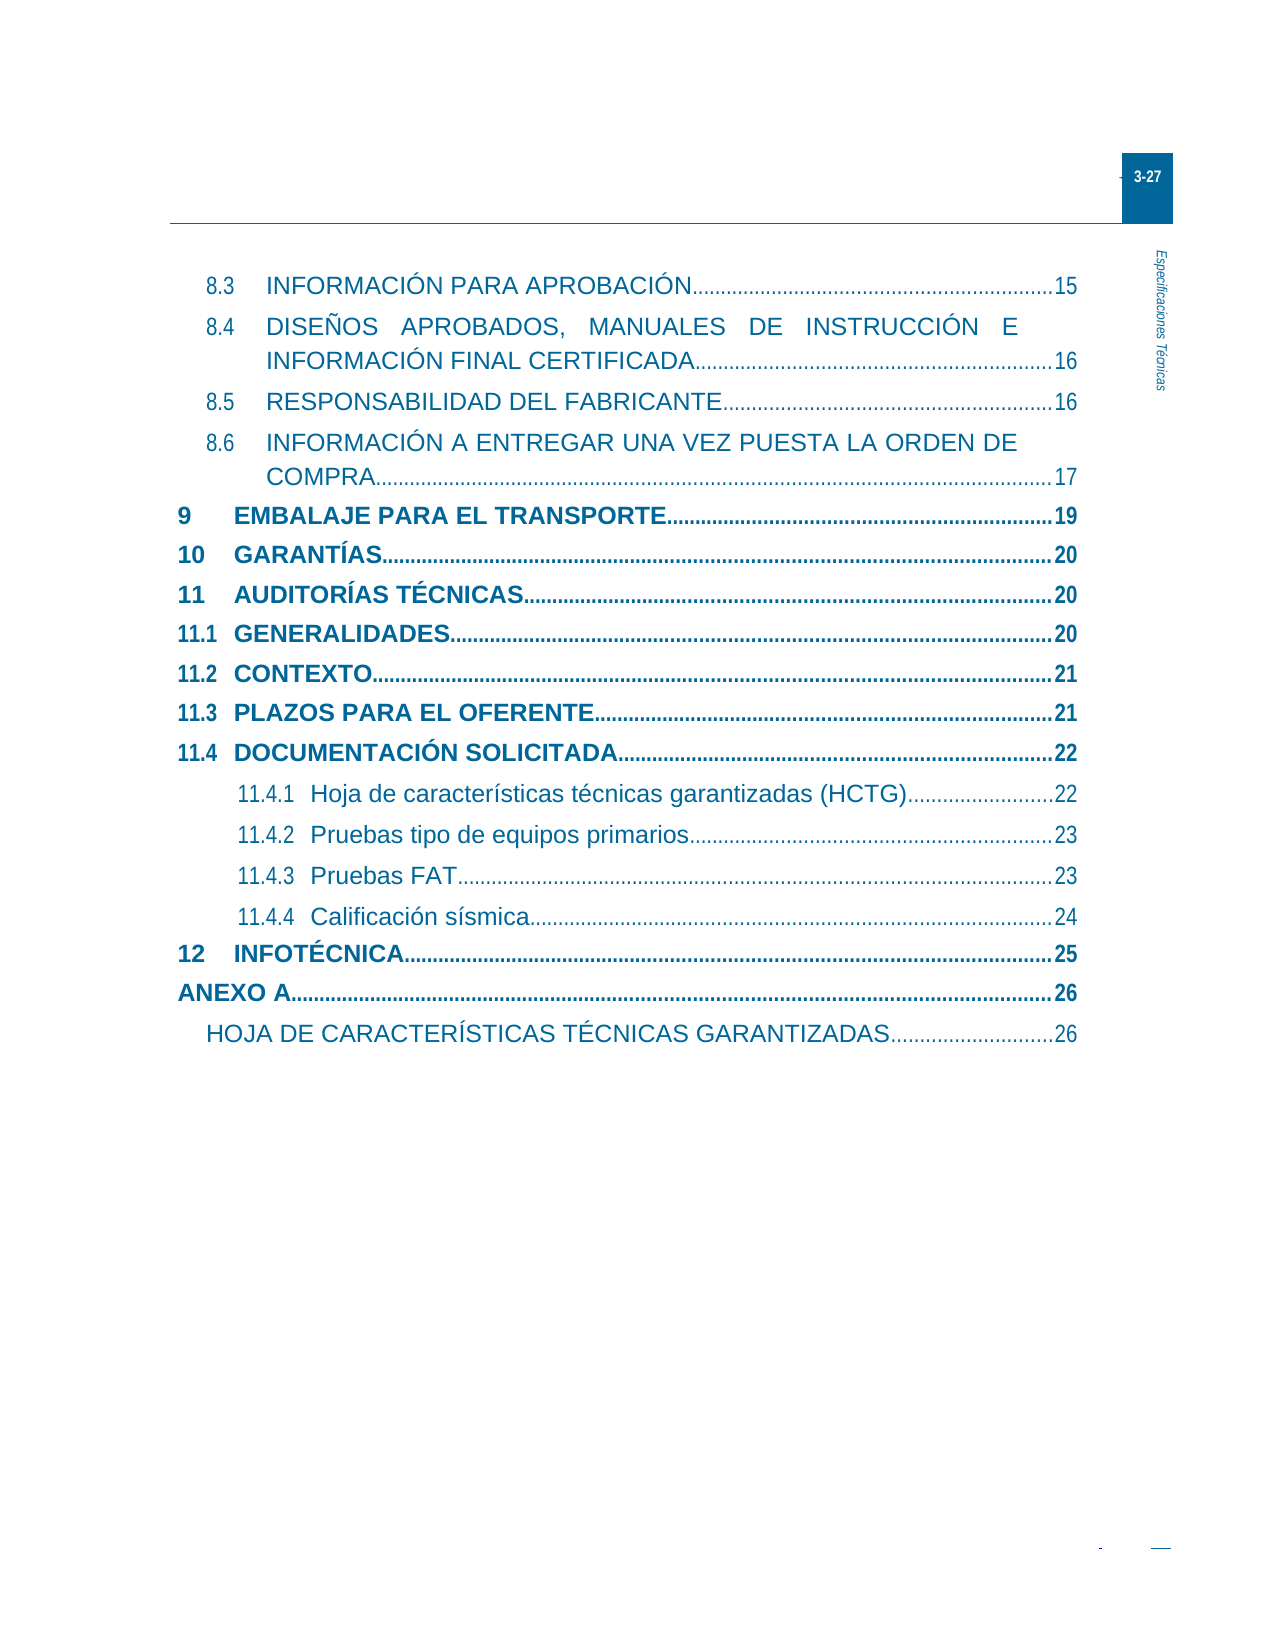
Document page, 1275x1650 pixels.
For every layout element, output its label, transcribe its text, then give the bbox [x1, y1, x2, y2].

text 11 AUDITORÍAS TÉCNICAS 20 [177, 580, 1019, 609]
text 8.6 INFORMACIÓN A ENTREGAR UNA VEZ PUESTA LA ORDEN DE COMPRA 17 [206, 428, 1019, 491]
text 11.1 Generalidades 20 [177, 619, 1019, 648]
text 12 INFOTÉCNICA 25 [177, 939, 1019, 968]
text 11.4.1 Hoja de características técnicas garantizadas (HCTG) 22 [237, 779, 1098, 808]
text 8.5 RESPONSABILIDAD DEL FABRICANTE 16 [206, 387, 1019, 416]
text 11.2 Contexto 21 [177, 659, 1019, 688]
text 11.4.4 Calificación sísmica 24 [237, 902, 1098, 931]
text 8.3 INFORMACIÓN PARA APROBACIÓN 15 [206, 271, 1019, 299]
text HOJA DE CARACTERÍSTICAS TÉCNICAS GARANTIZADAS 26 [206, 1019, 1019, 1048]
text 10 GARANTÍAS 20 [177, 541, 1019, 569]
text 9 EMBALAJE PARA EL TRANSPORTE 19 [177, 501, 1019, 530]
text 11.4 Documentación solicitada 22 [177, 738, 1019, 767]
text ANEXO A 26 [177, 978, 1019, 1007]
text 11.3 Plazos para el oferente 21 [177, 698, 1019, 727]
text 11.4.2 Pruebas tipo de equipos primarios 23 [237, 820, 1098, 849]
text 11.4.3 Pruebas FAT 23 [237, 861, 1098, 890]
text 8.4 DISEÑOS APROBADOS, MANUALES DE INSTRUCCIÓN E INFORMACIÓN FINAL CERTIFICADA 16 [206, 312, 1019, 375]
